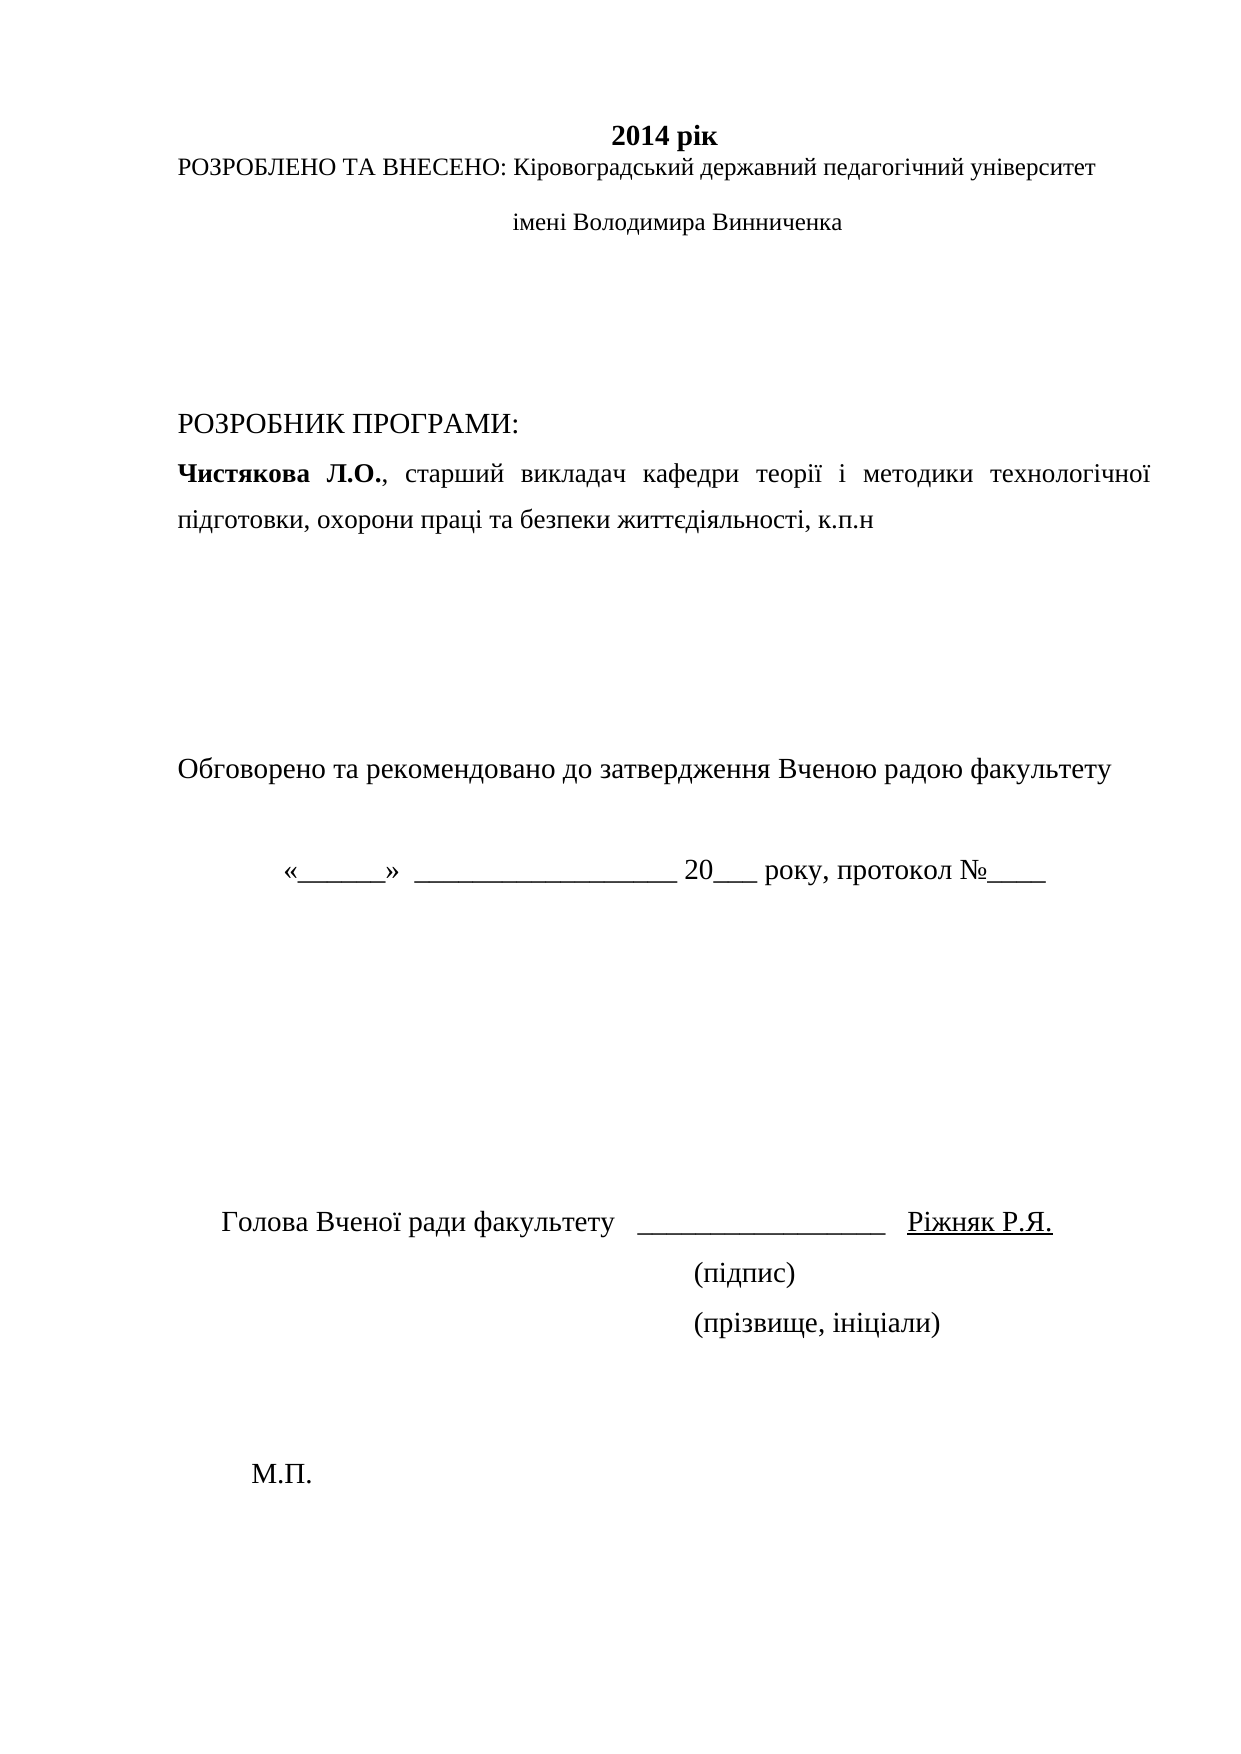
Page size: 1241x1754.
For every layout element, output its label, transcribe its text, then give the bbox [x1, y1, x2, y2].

text Чистякова Л.О., старший викладач кафедри теорії і методики технологічної підготовки, охорони праці та безпеки життєдіяльності, к.п.н [177, 457, 1152, 535]
text «______» __________________ 20___ року, протокол №____ [177, 852, 1152, 886]
text (підпис) (прізвище, ініціали) [693, 1255, 1152, 1338]
text РОЗРОБЛЕНО ТА ВНЕСЕНО: Кіровоградський державний педагогічний університет [177, 152, 1152, 180]
text РОЗРОБНИК ПРОГРАМИ: [177, 407, 1152, 440]
text Обговорено та рекомендовано до затвердження Вченою радою факультету [177, 752, 1152, 785]
text 2014 рік [177, 118, 1152, 152]
text Голова Вченої ради факультету _________________ Ріжняк Р.Я. [177, 1204, 1152, 1238]
text М.П. [177, 1456, 1152, 1489]
text імені Володимира Винниченка [487, 207, 1152, 236]
